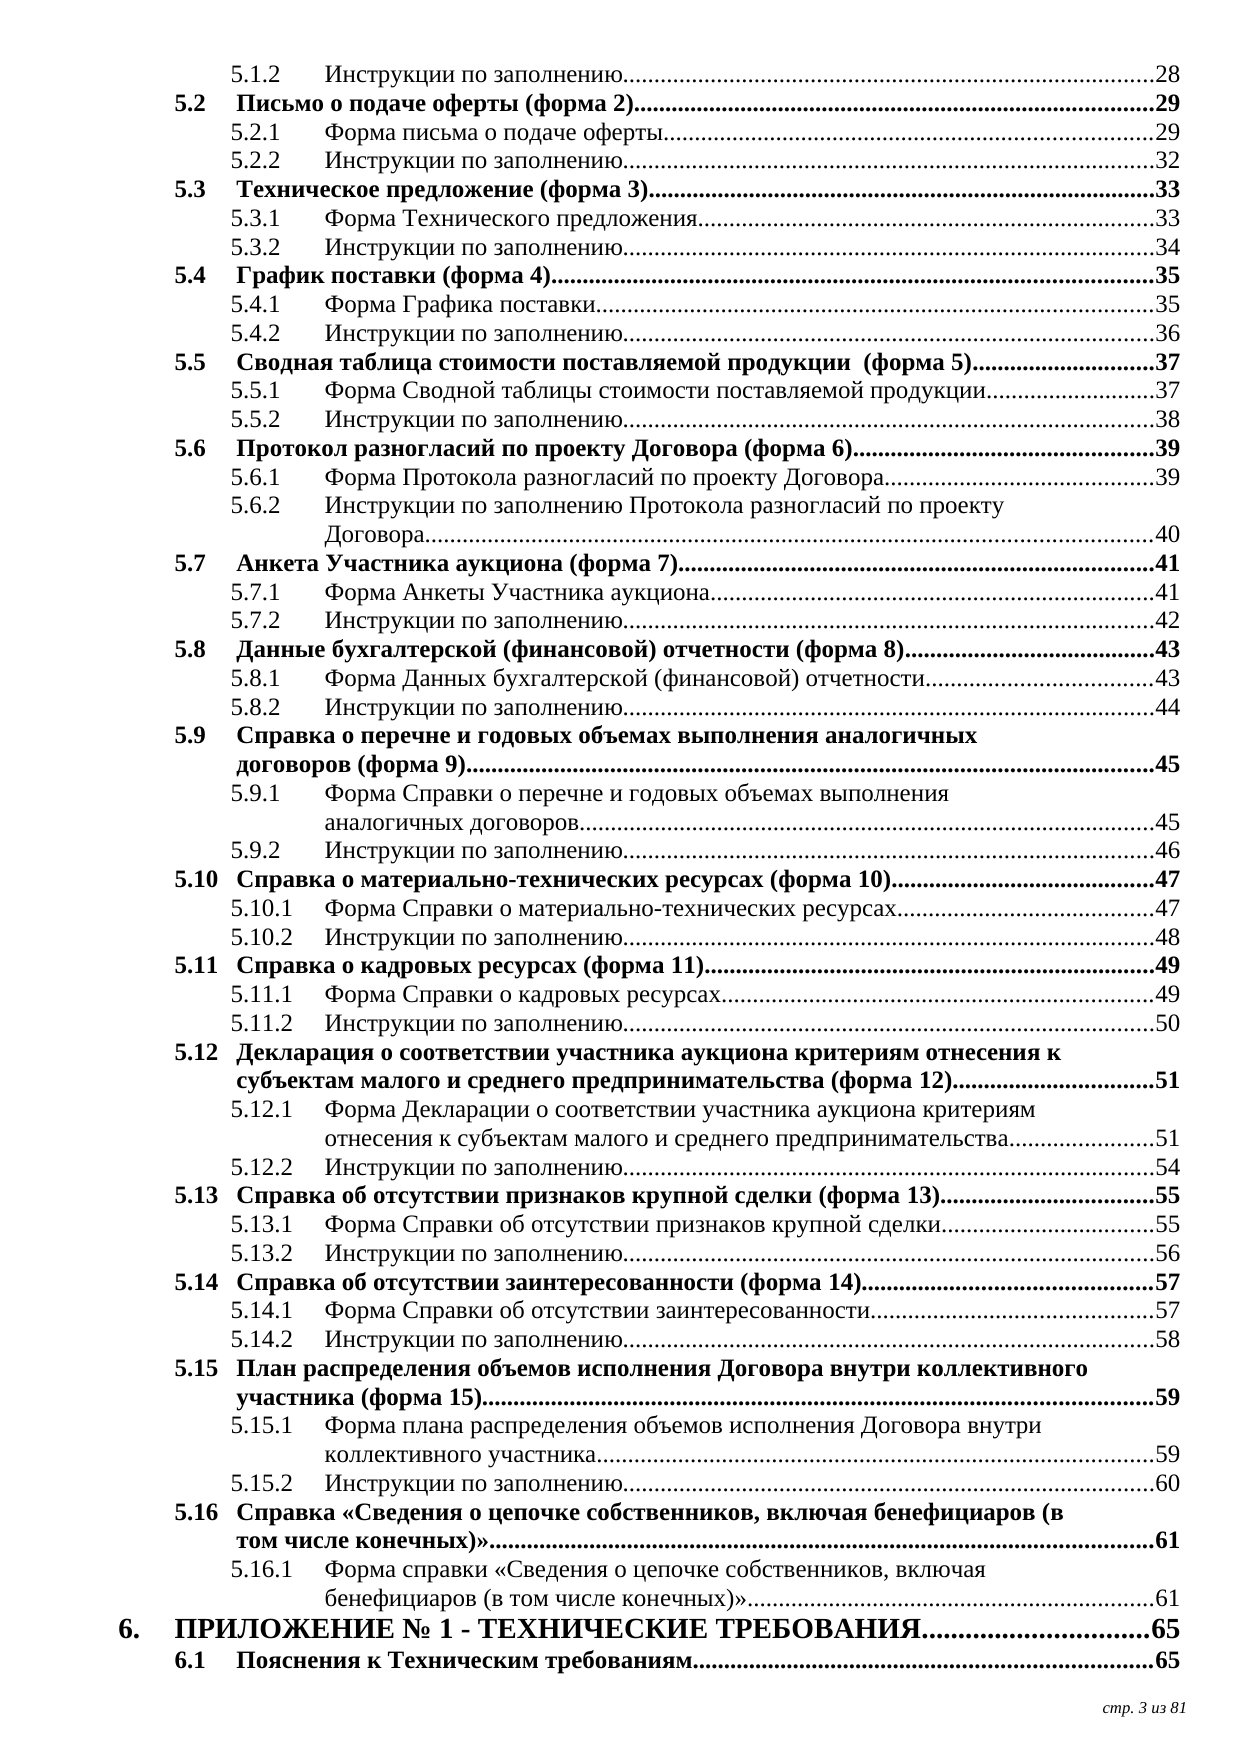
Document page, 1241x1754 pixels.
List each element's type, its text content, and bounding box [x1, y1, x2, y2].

text 5.2.1 Форма письма о подаче оферты 29 [230, 117, 1063, 145]
text 5.11.2 Инструкции по заполнению 50 [230, 1008, 1063, 1037]
text 5.4.2 Инструкции по заполнению 36 [230, 318, 1063, 347]
text 5.13.2 Инструкции по заполнению 56 [230, 1238, 1063, 1267]
text 5.7.1 Форма Анкеты Участника аукциона 41 [230, 577, 1063, 605]
text 5.10 Справка о материально-технических ресурсах (форма 10) 47 [174, 864, 1093, 893]
text 5.5.2 Инструкции по заполнению 38 [230, 404, 1063, 433]
text 5.7 Анкета Участника аукциона (форма 7) 41 [174, 548, 1093, 577]
text 6. Приложение № 1 - Технические требования 65 [118, 1612, 1063, 1645]
text 5.5.1 Форма Сводной таблицы стоимости поставляемой продукции 37 [230, 375, 1063, 404]
text 5.4 График поставки (форма 4) 35 [174, 260, 1093, 289]
text 5.14 Справка об отсутствии заинтересованности (форма 14) 57 [174, 1267, 1093, 1295]
text 5.6.1 Форма Протокола разногласий по проекту Договора 39 [230, 462, 1063, 490]
text 5.11.1 Форма Справки о кадровых ресурсах 49 [230, 979, 1063, 1008]
text 5.14.2 Инструкции по заполнению 58 [230, 1324, 1063, 1353]
text 5.15.2 Инструкции по заполнению 60 [230, 1468, 1063, 1497]
text 6.1 Пояснения к Техническим требованиям 65 [174, 1645, 1093, 1674]
text 5.12.1 Форма Декларации о соответствии участника аукциона критериям отнесения к субъектам малого и среднего предпринимательства 51 [230, 1094, 1063, 1152]
text 5.16 Справка «Сведения о цепочке собственников, включая бенефициаров (в том числе конечных)» 61 [174, 1497, 1093, 1554]
text 5.8.1 Форма Данных бухгалтерской (финансовой) отчетности 43 [230, 663, 1063, 692]
text 5.6.2 Инструкции по заполнению Протокола разногласий по проекту Договора 40 [230, 490, 1063, 548]
text 5.2 Письмо о подаче оферты (форма 2) 29 [174, 88, 1093, 117]
text 5.1.2 Инструкции по заполнению 28 [230, 59, 1063, 88]
text 5.12 Декларация о соответствии участника аукциона критериям отнесения к субъектам малого и среднего предпринимательства (форма 12) 51 [174, 1037, 1093, 1094]
text 5.16.1 Форма справки «Сведения о цепочке собственников, включая бенефициаров (в том числе конечных)» 61 [230, 1554, 1063, 1612]
text 5.3.1 Форма Технического предложения 33 [230, 203, 1063, 232]
text 5.7.2 Инструкции по заполнению 42 [230, 605, 1063, 634]
text 5.9 Справка о перечне и годовых объемах выполнения аналогичных договоров (форма 9) 45 [174, 720, 1093, 778]
text 5.10.1 Форма Справки о материально-технических ресурсах 47 [230, 893, 1063, 922]
text 5.8 Данные бухгалтерской (финансовой) отчетности (форма 8) 43 [174, 634, 1093, 663]
text 5.9.1 Форма Справки о перечне и годовых объемах выполнения аналогичных договоров 45 [230, 778, 1063, 835]
text 5.4.1 Форма Графика поставки 35 [230, 289, 1063, 318]
text 5.3 Техническое предложение (форма 3) 33 [174, 174, 1093, 203]
text 5.8.2 Инструкции по заполнению 44 [230, 692, 1063, 720]
text 5.3.2 Инструкции по заполнению 34 [230, 232, 1063, 260]
text 5.12.2 Инструкции по заполнению 54 [230, 1152, 1063, 1180]
text 5.15.1 Форма плана распределения объемов исполнения Договора внутри коллективного участника 59 [230, 1410, 1063, 1468]
text 5.10.2 Инструкции по заполнению 48 [230, 922, 1063, 950]
text 5.9.2 Инструкции по заполнению 46 [230, 835, 1063, 864]
text 5.15 План распределения объемов исполнения Договора внутри коллективного участника (форма 15) 59 [174, 1353, 1093, 1410]
text 5.2.2 Инструкции по заполнению 32 [230, 145, 1063, 174]
text 5.5 Сводная таблица стоимости поставляемой продукции (форма 5) 37 [174, 347, 1093, 375]
text 5.14.1 Форма Справки об отсутствии заинтересованности 57 [230, 1295, 1063, 1324]
text 5.13.1 Форма Справки об отсутствии признаков крупной сделки 55 [230, 1209, 1063, 1238]
text 5.13 Справка об отсутствии признаков крупной сделки (форма 13) 55 [174, 1180, 1093, 1209]
text 5.11 Справка о кадровых ресурсах (форма 11) 49 [174, 950, 1093, 979]
text 5.6 Протокол разногласий по проекту Договора (форма 6) 39 [174, 433, 1093, 462]
